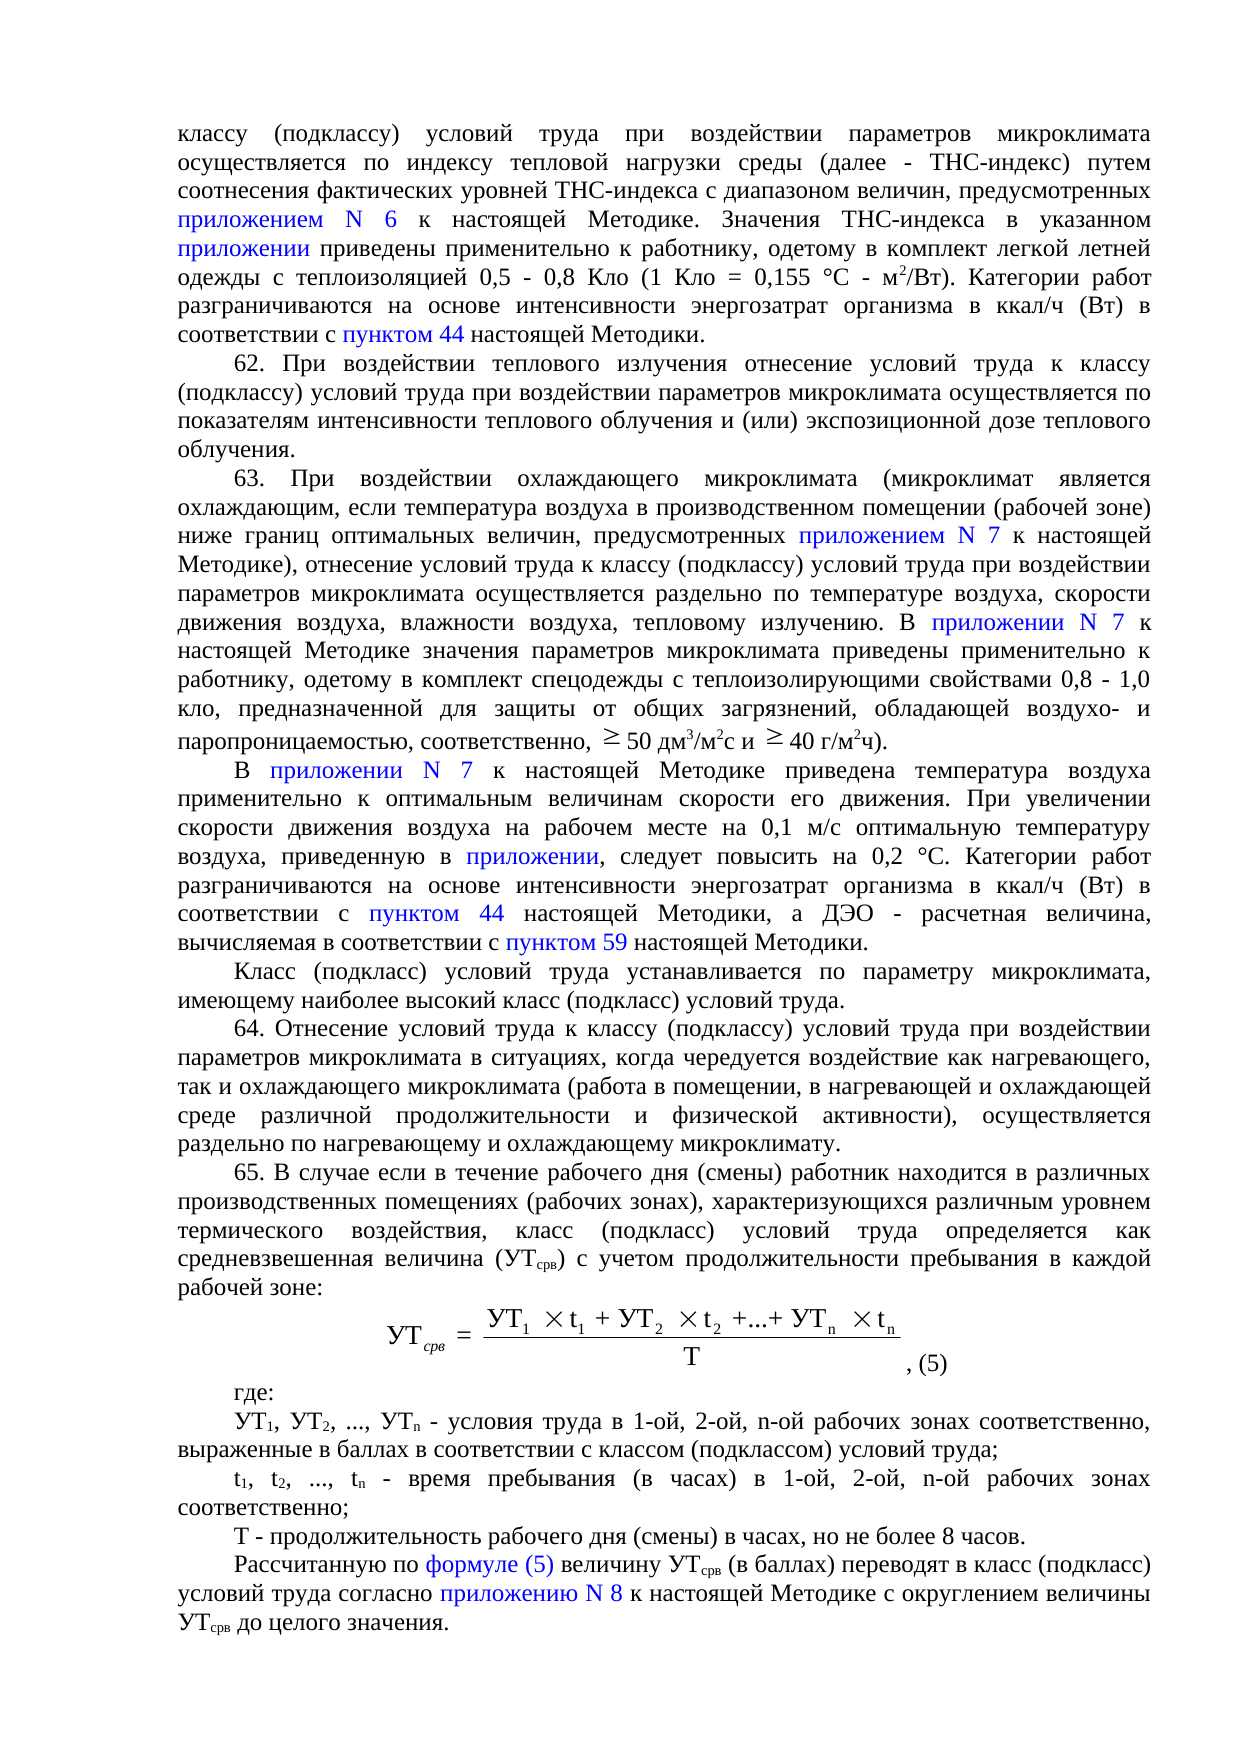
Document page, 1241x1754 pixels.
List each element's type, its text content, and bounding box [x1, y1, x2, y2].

text Класс (подкласс) условий труда устанавливается по параметру микроклимата, имеющему наиболее высокий класс (подкласс) условий труда. [177, 956, 1152, 1013]
text T - продолжительность рабочего дня (смены) в часах, но не более 8 часов. [177, 1521, 1152, 1549]
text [177, 118, 1152, 348]
text 65. В случае если в течение рабочего дня (смены) работник находится в различных производственных помещениях (рабочих зонах), характеризующихся различным уровнем термического воздействия, класс (подкласс) условий труда определяется как средневзвешенная величина (УТсрв) с учетом продолжительности пребывания в каждой рабочей зоне: [177, 1157, 1152, 1301]
text , (5) [177, 1301, 1152, 1377]
text В приложении N 7 к настоящей Методике приведена температура воздуха применительно к оптимальным величинам скорости его движения. При увеличении скорости движения воздуха на рабочем месте на 0,1 м/с оптимальную температуру воздуха, приведенную в приложении, следует повысить на 0,2 °C. Категории работ разграничиваются на основе интенсивности энергозатрат организма в ккал/ч (Вт) в соответствии с пунктом 44 настоящей Методики, а ДЭО - расчетная величина, вычисляемая в соответствии с пунктом 59 настоящей Методики. [177, 755, 1152, 956]
text Рассчитанную по формуле (5) величину УТсрв (в баллах) переводят в класс (подкласс) условий труда согласно приложению N 8 к настоящей Методике с округлением величины УТсрв до целого значения. [177, 1549, 1152, 1636]
text 62. При воздействии теплового излучения отнесение условий труда к классу (подклассу) условий труда при воздействии параметров микроклимата осуществляется по показателям интенсивности теплового облучения и (или) экспозиционной дозе теплового облучения. [177, 348, 1152, 463]
text t1, t2, ..., tn - время пребывания (в часах) в 1-ой, 2-ой, n-ой рабочих зонах соответственно; [177, 1463, 1152, 1521]
text УТ1, УТ2, ..., УТn - условия труда в 1-ой, 2-ой, n-ой рабочих зонах соответственно, выраженные в баллах в соответствии с классом (подклассом) условий труда; [177, 1406, 1152, 1463]
text 64. Отнесение условий труда к классу (подклассу) условий труда при воздействии параметров микроклимата в ситуациях, когда чередуется воздействие как нагревающего, так и охлаждающего микроклимата (работа в помещении, в нагревающей и охлаждающей среде различной продолжительности и физической активности), осуществляется раздельно по нагревающему и охлаждающему микроклимату. [177, 1013, 1152, 1157]
text где: [177, 1377, 1152, 1406]
text 63. При воздействии охлаждающего микроклимата (микроклимат является охлаждающим, если температура воздуха в производственном помещении (рабочей зоне) ниже границ оптимальных величин, предусмотренных приложением N 7 к настоящей Методике), отнесение условий труда к классу (подклассу) условий труда при воздействии параметров микроклимата осуществляется раздельно по температуре воздуха, скорости движения воздуха, влажности воздуха, тепловому излучению. В приложении N 7 к настоящей Методике значения параметров микроклимата приведены применительно к работнику, одетому в комплект спецодежды с теплоизолирующими свойствами 0,8 - 1,0 кло, предназначенной для защиты от общих загрязнений, обладающей воздухо- и паропроницаемостью, соответственно, 50 дм3/м2с и 40 г/м2ч). [177, 463, 1152, 755]
